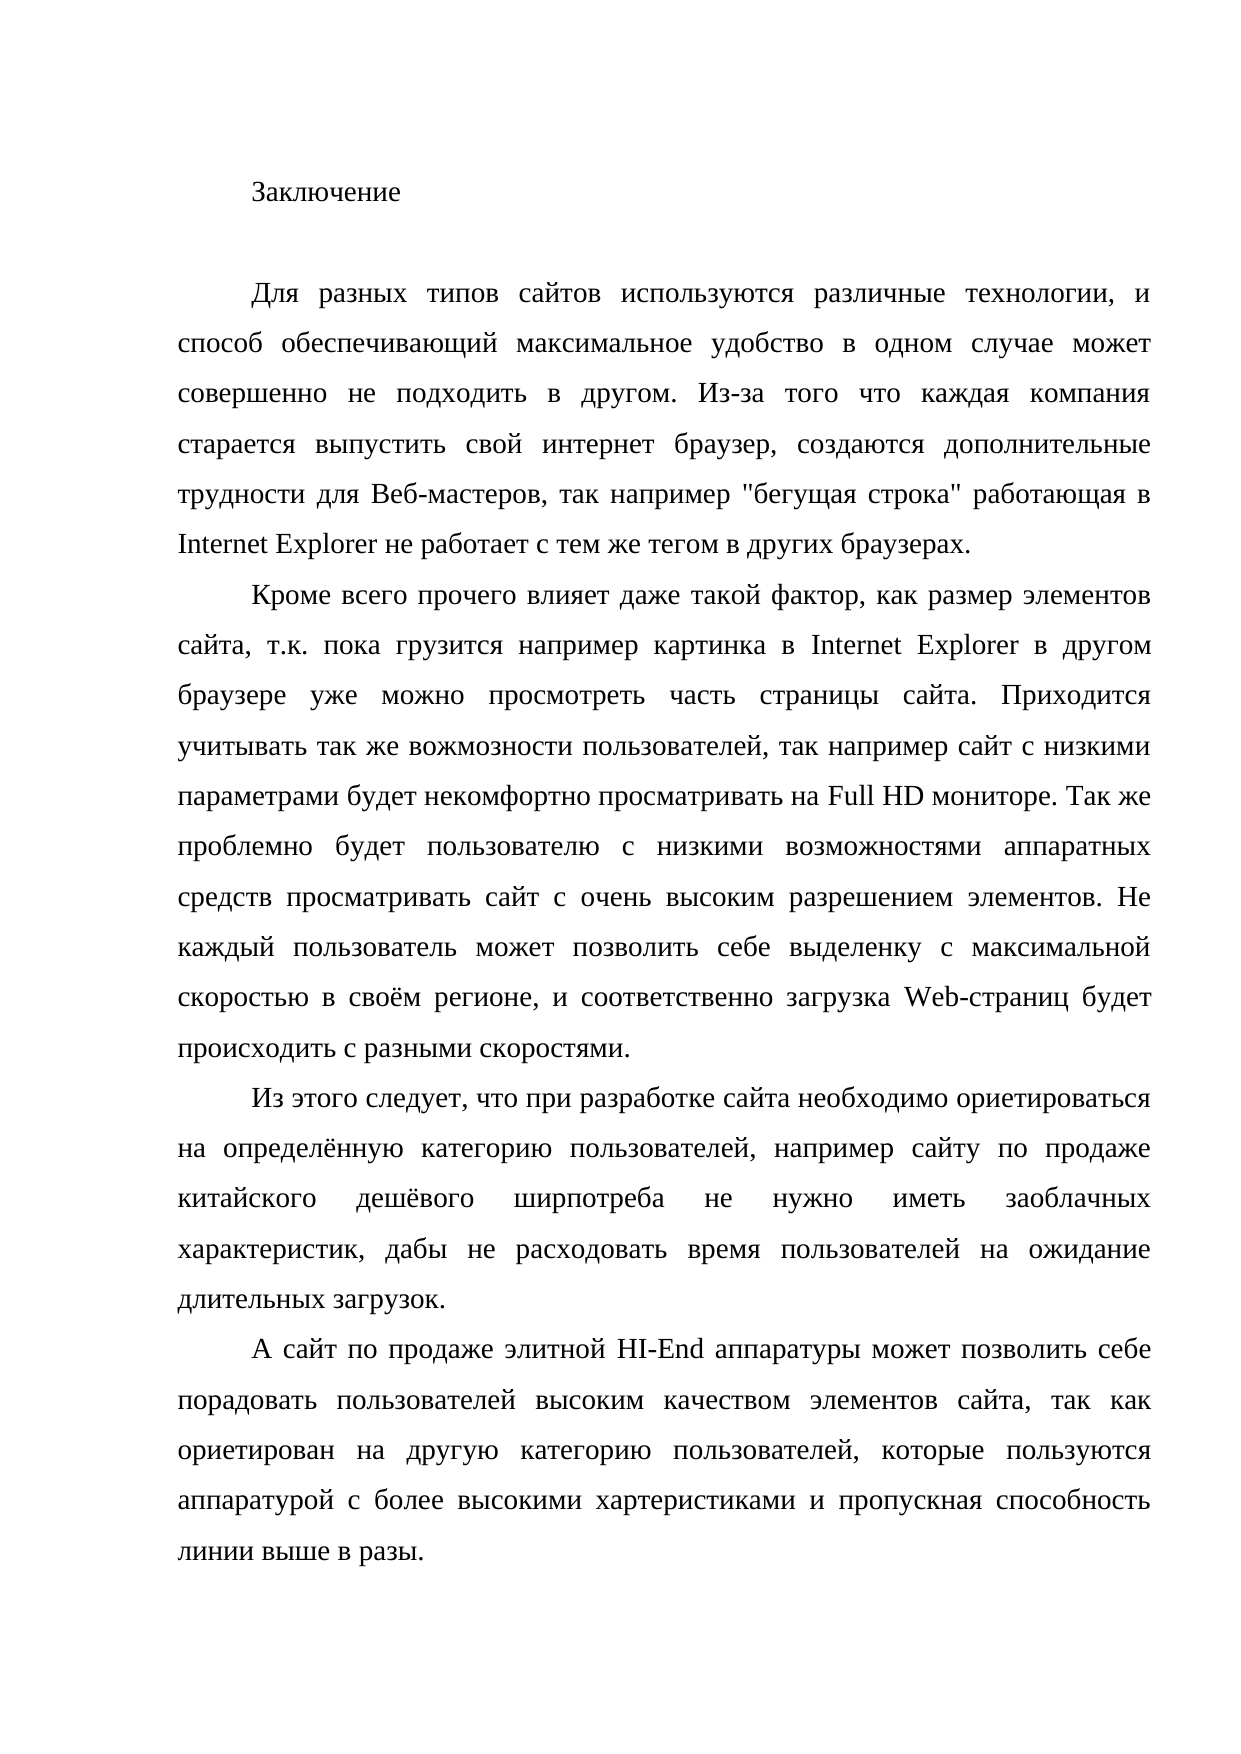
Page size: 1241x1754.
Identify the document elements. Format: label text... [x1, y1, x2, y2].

text А сайт по продаже элитной HI-End аппаратуры может позволить себе порадовать пользователей высоким качеством элементов сайта, так как ориетирован на другую категорию пользователей, которые пользуются аппаратурой с более высокими хартеристиками и пропускная способность линии выше в разы. [177, 1332, 1152, 1566]
text Для разных типов сайтов используются различные технологии, и способ обеспечивающий максимальное удобство в одном случае может совершенно не подходить в другом. Из-за того что каждая компания старается выпустить свой интернет браузер, создаются дополнительные трудности для Веб-мастеров, так например "бегущая строка" работающая в Internet Explorer не работает с тем же тегом в других браузерах. [177, 275, 1152, 560]
text Заключение [177, 174, 1152, 208]
text Из этого следует, что при разработке сайта необходимо ориетироваться на определённую категорию пользователей, например сайту по продаже китайского дешёвого ширпотреба не нужно иметь заоблачных характеристик, дабы не расходовать время пользователей на ожидание длительных загрузок. [177, 1080, 1152, 1315]
text Кроме всего прочего влияет даже такой фактор, как размер элементов сайта, т.к. пока грузится например картинка в Internet Explorer в другом браузере уже можно просмотреть часть страницы сайта. Приходится учитывать так же вожмозности пользователей, так например сайт с низкими параметрами будет некомфортно просматривать на Full HD мониторе. Так же проблемно будет пользователю с низкими возможностями аппаратных средств просматривать сайт с очень высоким разрешением элементов. Не каждый пользователь может позволить себе выделенку с максимальной скоростью в своём регионе, и соответственно загрузка Web-страниц будет происходить с разными скоростями. [177, 577, 1152, 1063]
